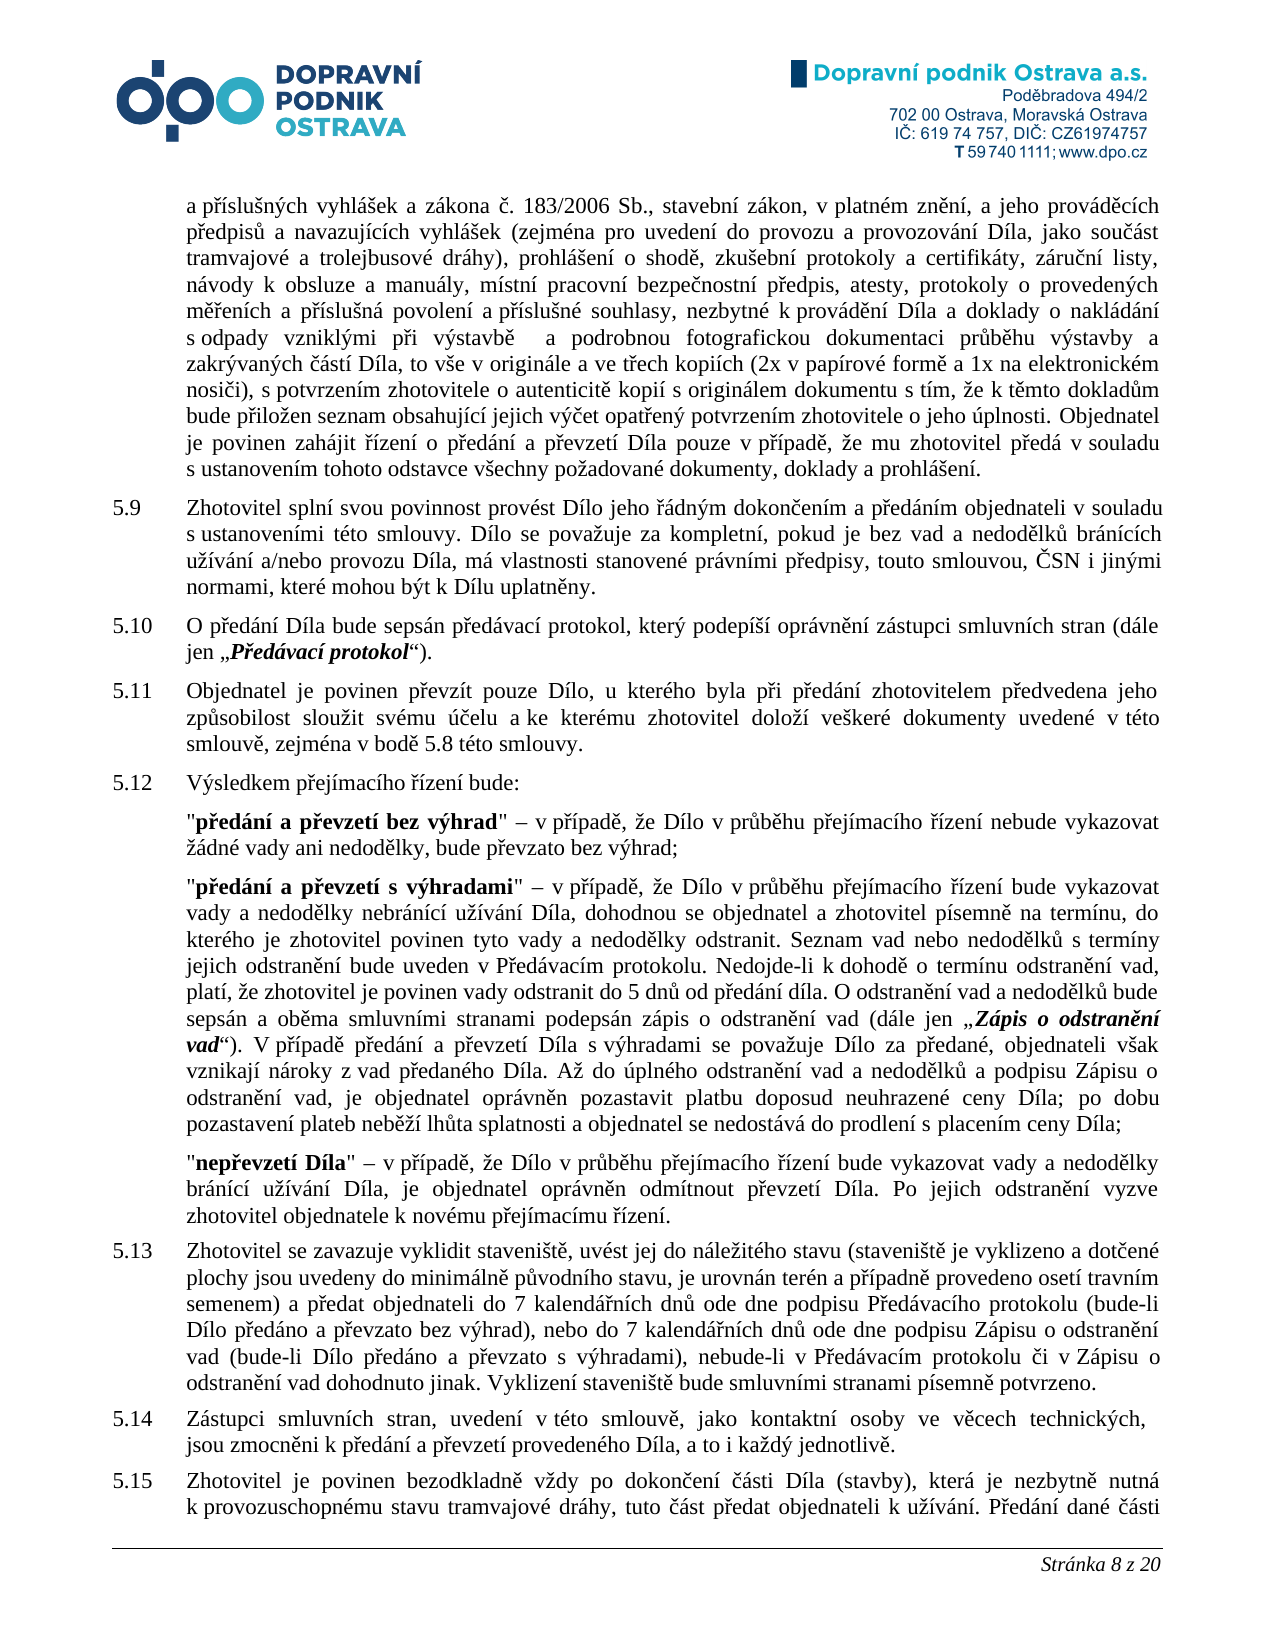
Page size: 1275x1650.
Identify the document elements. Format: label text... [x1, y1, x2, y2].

list Objednatel je povinen převzít pouze Dílo, u kterého byla při předání zhotovitelem předvedena jeho způsobilost sloužit svému účelu a ke kterému zhotovitel doloží veškeré dokumenty uvedené v této smlouvě, zejména v bodě 5.8 této smlouvy. [112, 677, 1160, 756]
list "předání a převzetí s výhradami" – v případě, že Dílo v průběhu přejímacího řízení bude vykazovat vady a nedodělky nebránící užívání Díla, dohodnou se objednatel a zhotovitel písemně na termínu, do kterého je zhotovitel povinen tyto vady a nedodělky odstranit. Seznam vad nebo nedodělků s termíny jejich odstranění bude uveden v Předávacím protokolu. Nedojde-li k dohodě o termínu odstranění vad, platí, že zhotovitel je povinen vady odstranit do 5 dnů od předání díla. O odstranění vad a nedodělků bude sepsán a oběma smluvními stranami podepsán zápis o odstranění vad (dále jen „Zápis o odstranění vad“). V případě předání a převzetí Díla s výhradami se považuje Dílo za předané, objednateli však vznikají nároky z vad předaného Díla. Až do úplného odstranění vad a nedodělků a podpisu Zápisu o odstranění vad, je objednatel oprávněn pozastavit platbu doposud neuhrazené ceny Díla; po dobu pozastavení plateb neběží lhůta splatnosti a objednatel se nedostává do prodlení s placením ceny Díla; [186, 873, 1160, 1136]
list "předání a převzetí bez výhrad" – v případě, že Dílo v průběhu přejímacího řízení nebude vykazovat žádné vady ani nedodělky, bude převzato bez výhrad; [186, 808, 1160, 860]
list Zhotovitel se zavazuje vyklidit staveniště, uvést jej do náležitého stavu (staveniště je vyklizeno a dotčené plochy jsou uvedeny do minimálně původního stavu, je urovnán terén a případně provedeno osetí travním semenem) a předat objednateli do 7 kalendářních dnů ode dne podpisu Předávacího protokolu (bude-li Dílo předáno a převzato bez výhrad), nebo do 7 kalendářních dnů ode dne podpisu Zápisu o odstranění vad (bude-li Dílo předáno a převzato s výhradami), nebude-li v Předávacím protokolu či v Zápisu o odstranění vad dohodnuto jinak. Vyklizení staveniště bude smluvními stranami písemně potvrzeno. [112, 1237, 1161, 1396]
list Zástupci smluvních stran, uvedení v této smlouvě, jako kontaktní osoby ve věcech technických, jsou zmocněni k předání a převzetí provedeného Díla, a to i každý jednotlivě. [112, 1405, 1161, 1458]
list "nepřevzetí Díla" – v případě, že Dílo v průběhu přejímacího řízení bude vykazovat vady a nedodělky bránící užívání Díla, je objednatel oprávněn odmítnout převzetí Díla. Po jejich odstranění vyzve zhotovitel objednatele k novému přejímacímu řízení. [186, 1149, 1160, 1228]
list Výsledkem přejímacího řízení bude: [112, 769, 1160, 795]
list Zhotovitel splní svou povinnost provést Dílo jeho řádným dokončením a předáním objednateli v souladu s ustanoveními této smlouvy. Dílo se považuje za kompletní, pokud je bez vad a nedodělků bránících užívání a/nebo provozu Díla, má vlastnosti stanovené právními předpisy, touto smlouvou, ČSN i jinými normami, které mohou být k Dílu uplatněny. [112, 494, 1163, 599]
list O předání Díla bude sepsán předávací protokol, který podepíší oprávnění zástupci smluvních stran (dále jen „Předávací protokol“). [112, 612, 1160, 665]
picture [791, 60, 1147, 161]
picture [116, 60, 423, 142]
